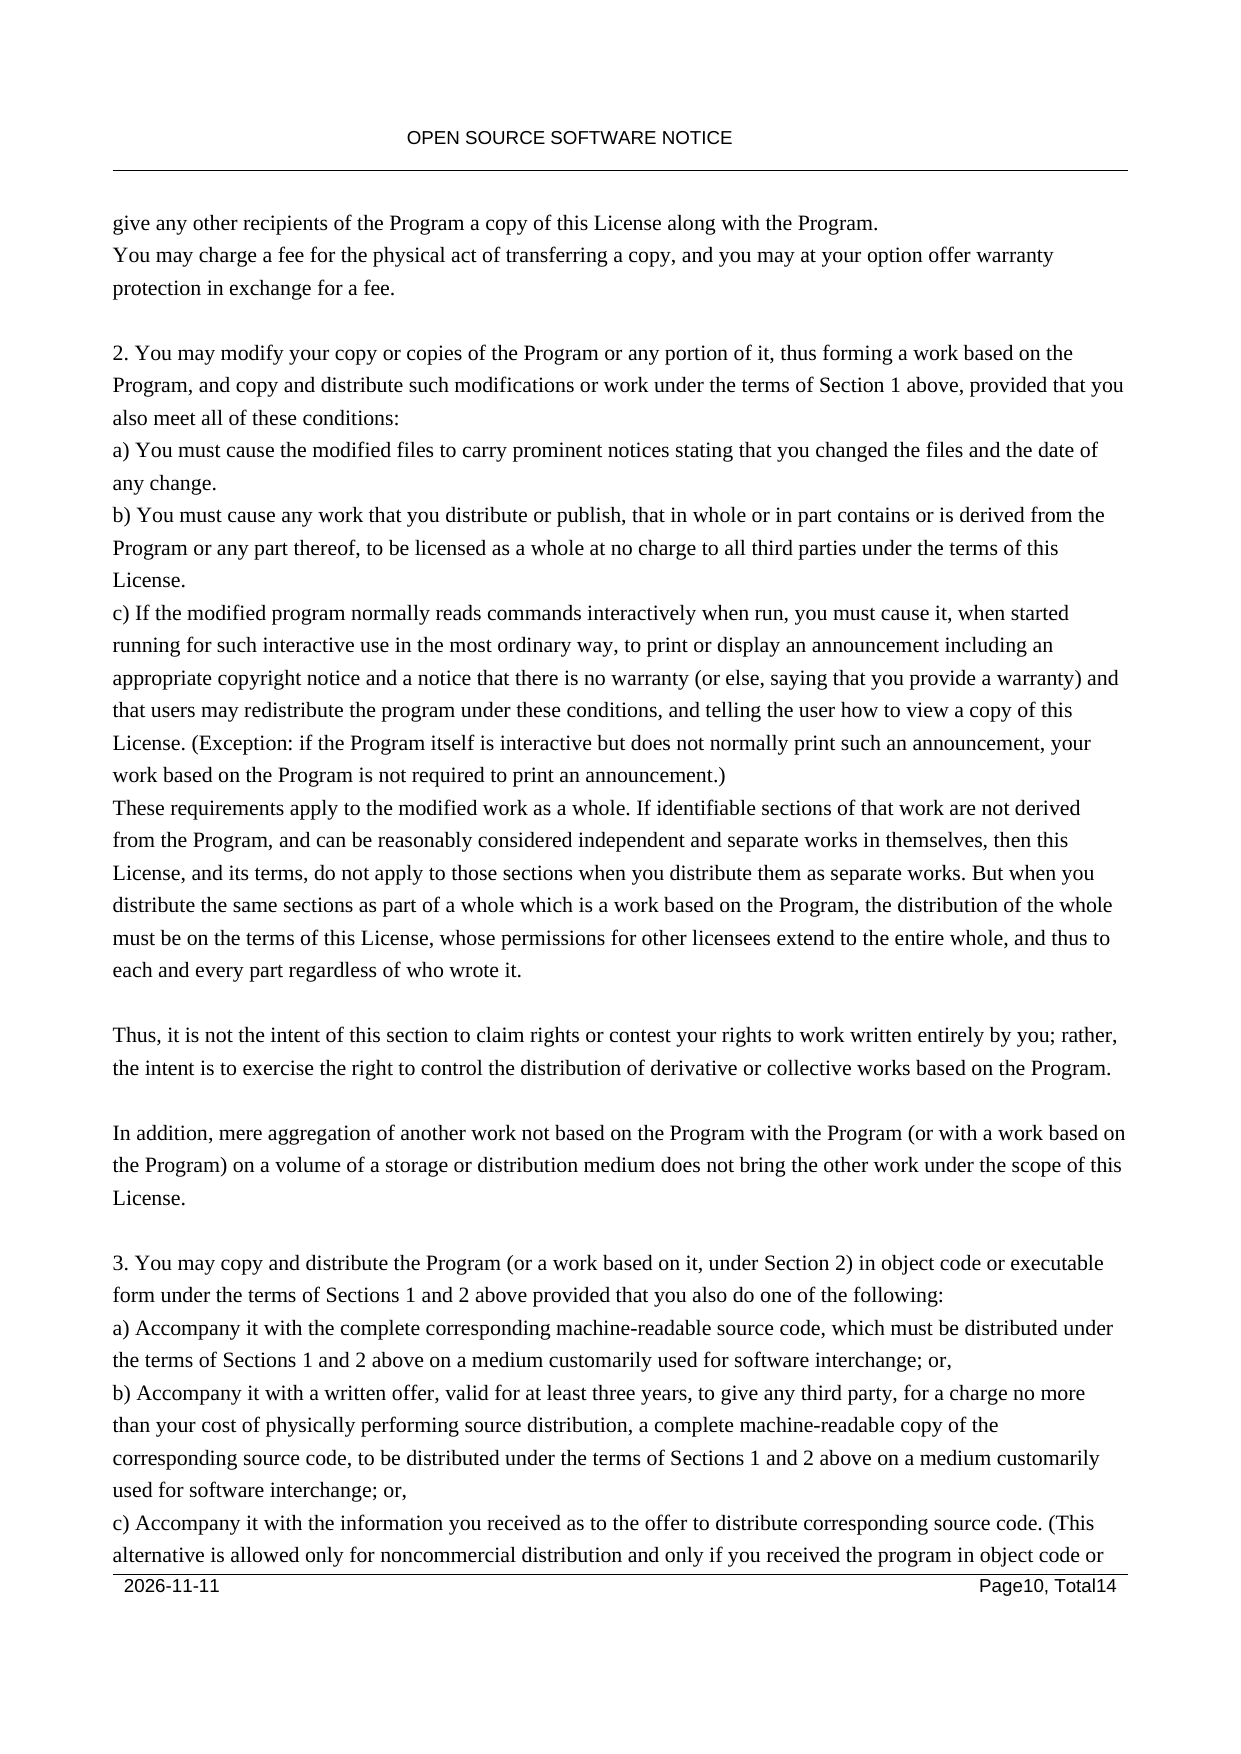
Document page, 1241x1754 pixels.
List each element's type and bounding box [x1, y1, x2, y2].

text [112, 206, 1128, 1571]
